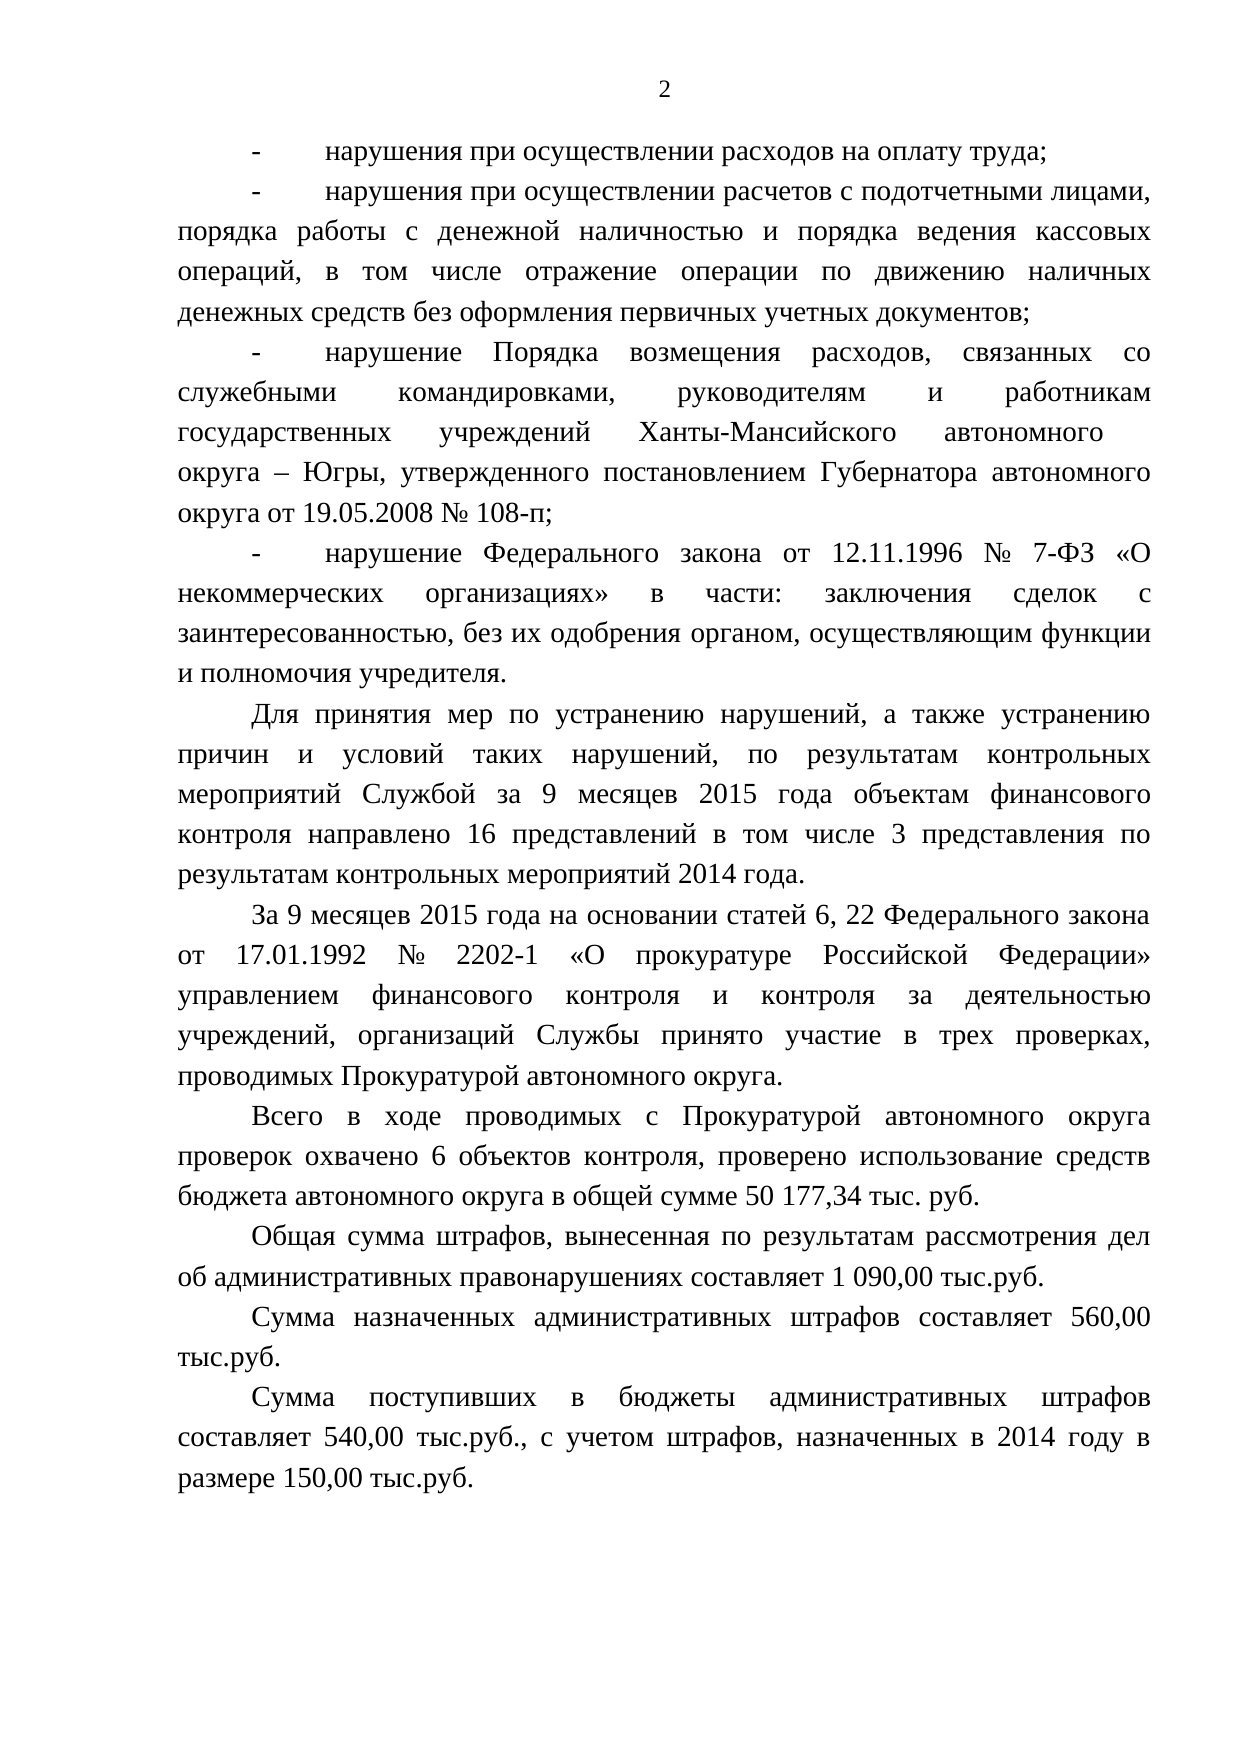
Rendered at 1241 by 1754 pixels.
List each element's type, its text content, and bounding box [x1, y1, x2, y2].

text Общая сумма штрафов, вынесенная по результатам рассмотрения дел об административных правонарушениях составляет 1 090,00 тыс.руб. [177, 1218, 1152, 1292]
text Сумма поступивших в бюджеты административных штрафов составляет 540,00 тыс.руб., с учетом штрафов, назначенных в 2014 году в размере 150,00 тыс.руб. [177, 1379, 1152, 1493]
text - нарушение Порядка возмещения расходов, связанных со служебными командировками, руководителям и работникам государственных учреждений Ханты-Мансийского автономного округа – Югры, утвержденного постановлением Губернатора автономного округа от 19.05.2008 № 108-п; [177, 334, 1152, 528]
text За 9 месяцев 2015 года на основании статей 6, 22 Федерального закона от 17.01.1992 № 2202-1 «О прокуратуре Российской Федерации» управлением финансового контроля и контроля за деятельностью учреждений, организаций Службы принято участие в трех проверках, проводимых Прокуратурой автономного округа. [177, 897, 1152, 1091]
text - нарушения при осуществлении расходов на оплату труда; [177, 133, 1152, 166]
text Сумма назначенных административных штрафов составляет 560,00 тыс.руб. [177, 1299, 1152, 1373]
text - нарушения при осуществлении расчетов с подотчетными лицами, порядка работы с денежной наличностью и порядка ведения кассовых операций, в том числе отражение операции по движению наличных денежных средств без оформления первичных учетных документов; [177, 173, 1152, 327]
text Для принятия мер по устранению нарушений, а также устранению причин и условий таких нарушений, по результатам контрольных мероприятий Службой за 9 месяцев 2015 года объектам финансового контроля направлено 16 представлений в том числе 3 представления по результатам контрольных мероприятий 2014 года. [177, 696, 1152, 890]
text Всего в ходе проводимых с Прокуратурой автономного округа проверок охвачено 6 объектов контроля, проверено использование средств бюджета автономного округа в общей сумме 50 177,34 тыс. руб. [177, 1098, 1152, 1212]
text - нарушение Федерального закона от 12.11.1996 № 7-ФЗ «О некоммерческих организациях» в части: заключения сделок с заинтересованностью, без их одобрения органом, осуществляющим функции и полномочия учредителя. [177, 535, 1152, 689]
